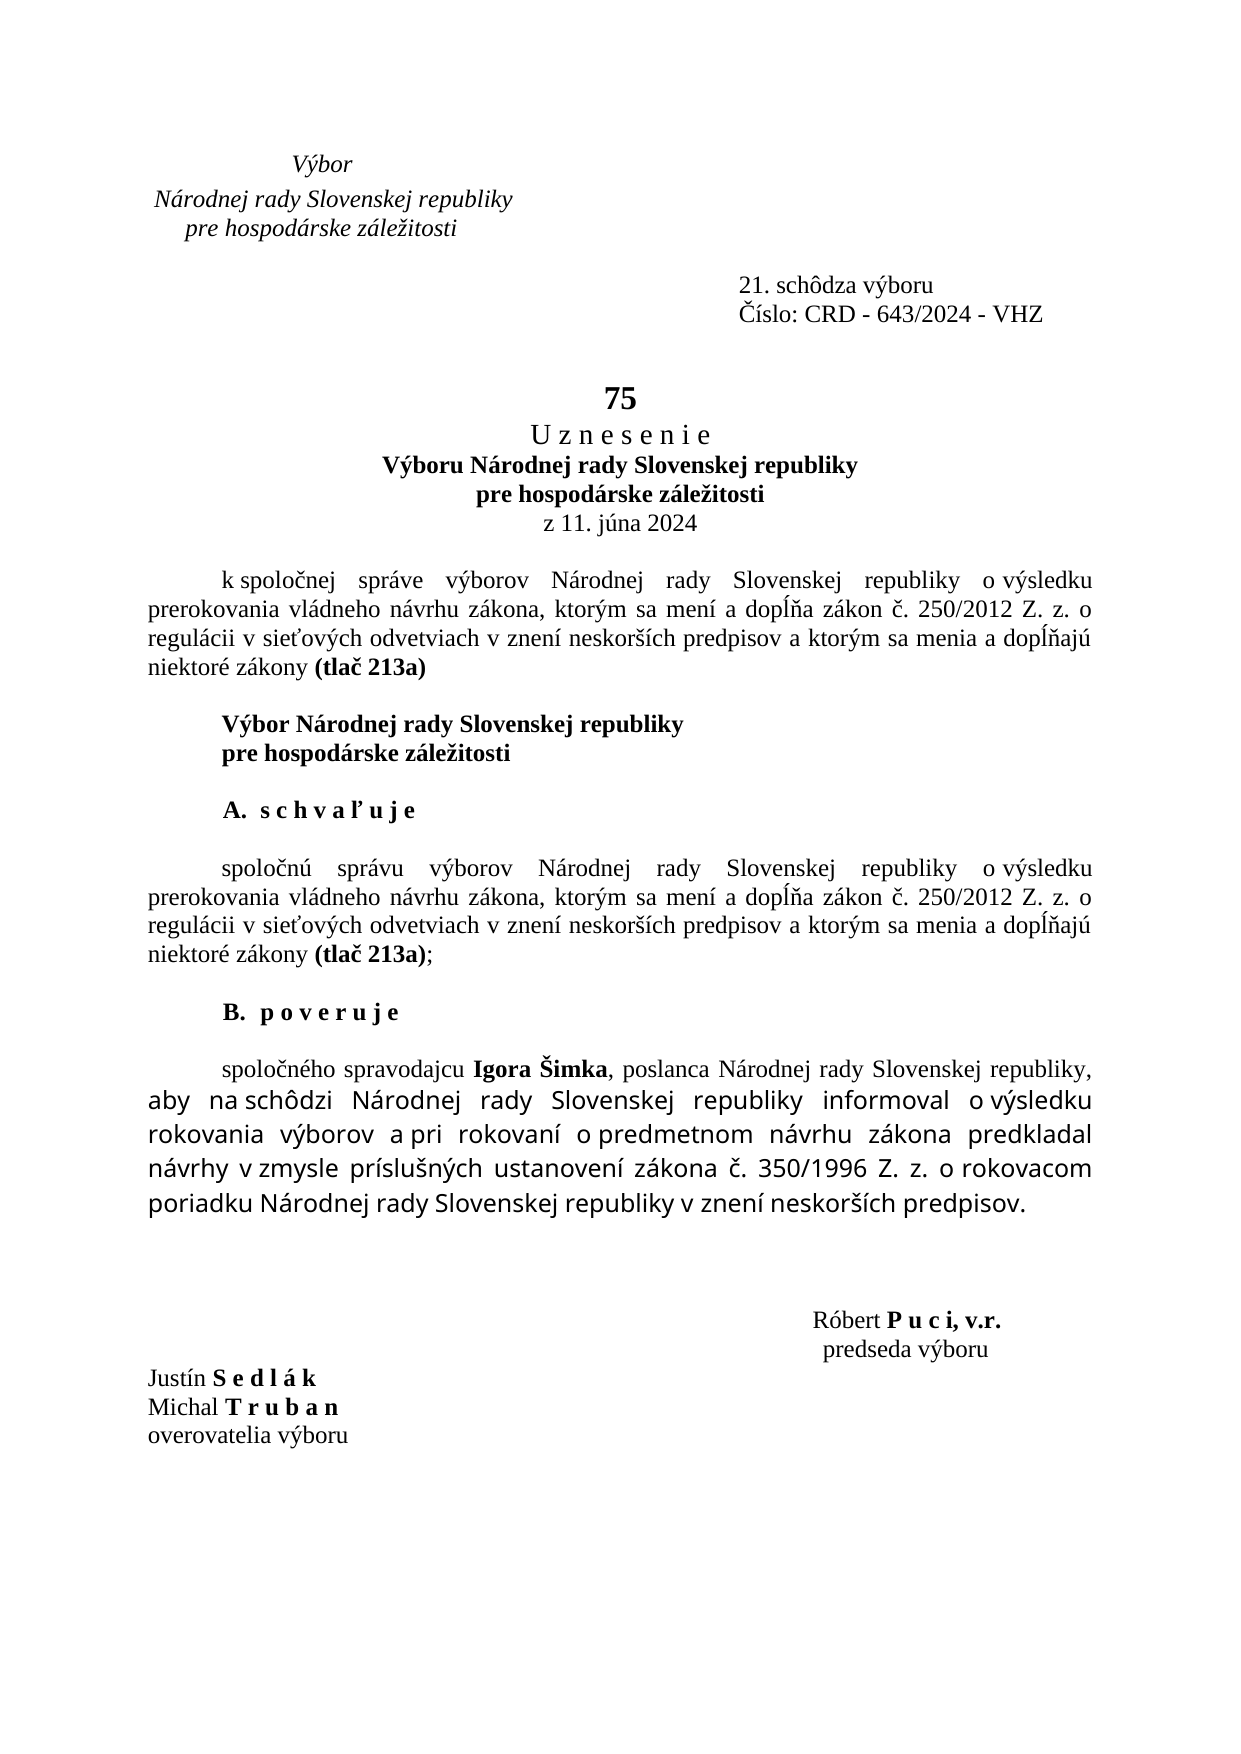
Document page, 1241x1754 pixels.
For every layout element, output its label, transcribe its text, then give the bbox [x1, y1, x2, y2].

text Róbert P u c i, v.r. [812, 1306, 1092, 1334]
text Číslo: CRD - 643/2024 - VHZ [177, 299, 1092, 328]
text pre hospodárske záležitosti [148, 738, 1092, 767]
text 75 [148, 379, 1092, 417]
text Michal T r u b a n [148, 1392, 1092, 1421]
text pre hospodárske záležitosti [148, 479, 1092, 508]
text z 11. júna 2024 [148, 508, 1092, 537]
list s c h v a ľ u j e [223, 796, 1092, 824]
text predseda výboru [148, 1334, 1092, 1363]
text 21. schôdza výboru [148, 270, 1092, 299]
text overovatelia výboru [148, 1421, 1092, 1449]
text Výboru Národnej rady Slovenskej republiky [148, 451, 1092, 479]
text k spoločnej správe výborov Národnej rady Slovenskej republiky o výsledku prerokovania vládneho návrhu zákona, ktorým sa mení a dopĺňa zákon č. 250/2012 Z. z. o regulácii v sieťových odvetviach v znení neskorších predpisov a ktorým sa menia a dopĺňajú niektoré zákony (tlač 213a) [148, 566, 1092, 681]
list p o v e r u j e [223, 997, 1092, 1026]
subtitle U z n e s e n i e [148, 417, 1092, 451]
text spoločného spravodajcu Igora Šimka, poslanca Národnej rady Slovenskej republiky, aby na schôdzi Národnej rady Slovenskej republiky informoval o výsledku rokovania výborov a pri rokovaní o predmetnom návrhu zákona predkladal návrhy v zmysle príslušných ustanovení zákona č. 350/1996 Z. z. o rokovacom poriadku Národnej rady Slovenskej republiky v znení neskorších predpisov. [148, 1054, 1092, 1219]
text Národnej rady Slovenskej republiky [148, 184, 1092, 213]
text pre hospodárske záležitosti [148, 213, 1092, 242]
subtitle Výbor [148, 149, 1092, 178]
text Výbor Národnej rady Slovenskej republiky [148, 709, 1092, 738]
text Justín S e d l á k [148, 1363, 1092, 1392]
text spoločnú správu výborov Národnej rady Slovenskej republiky o výsledku prerokovania vládneho návrhu zákona, ktorým sa mení a dopĺňa zákon č. 250/2012 Z. z. o regulácii v sieťových odvetviach v znení neskorších predpisov a ktorým sa menia a dopĺňajú niektoré zákony (tlač 213a); [148, 853, 1092, 968]
